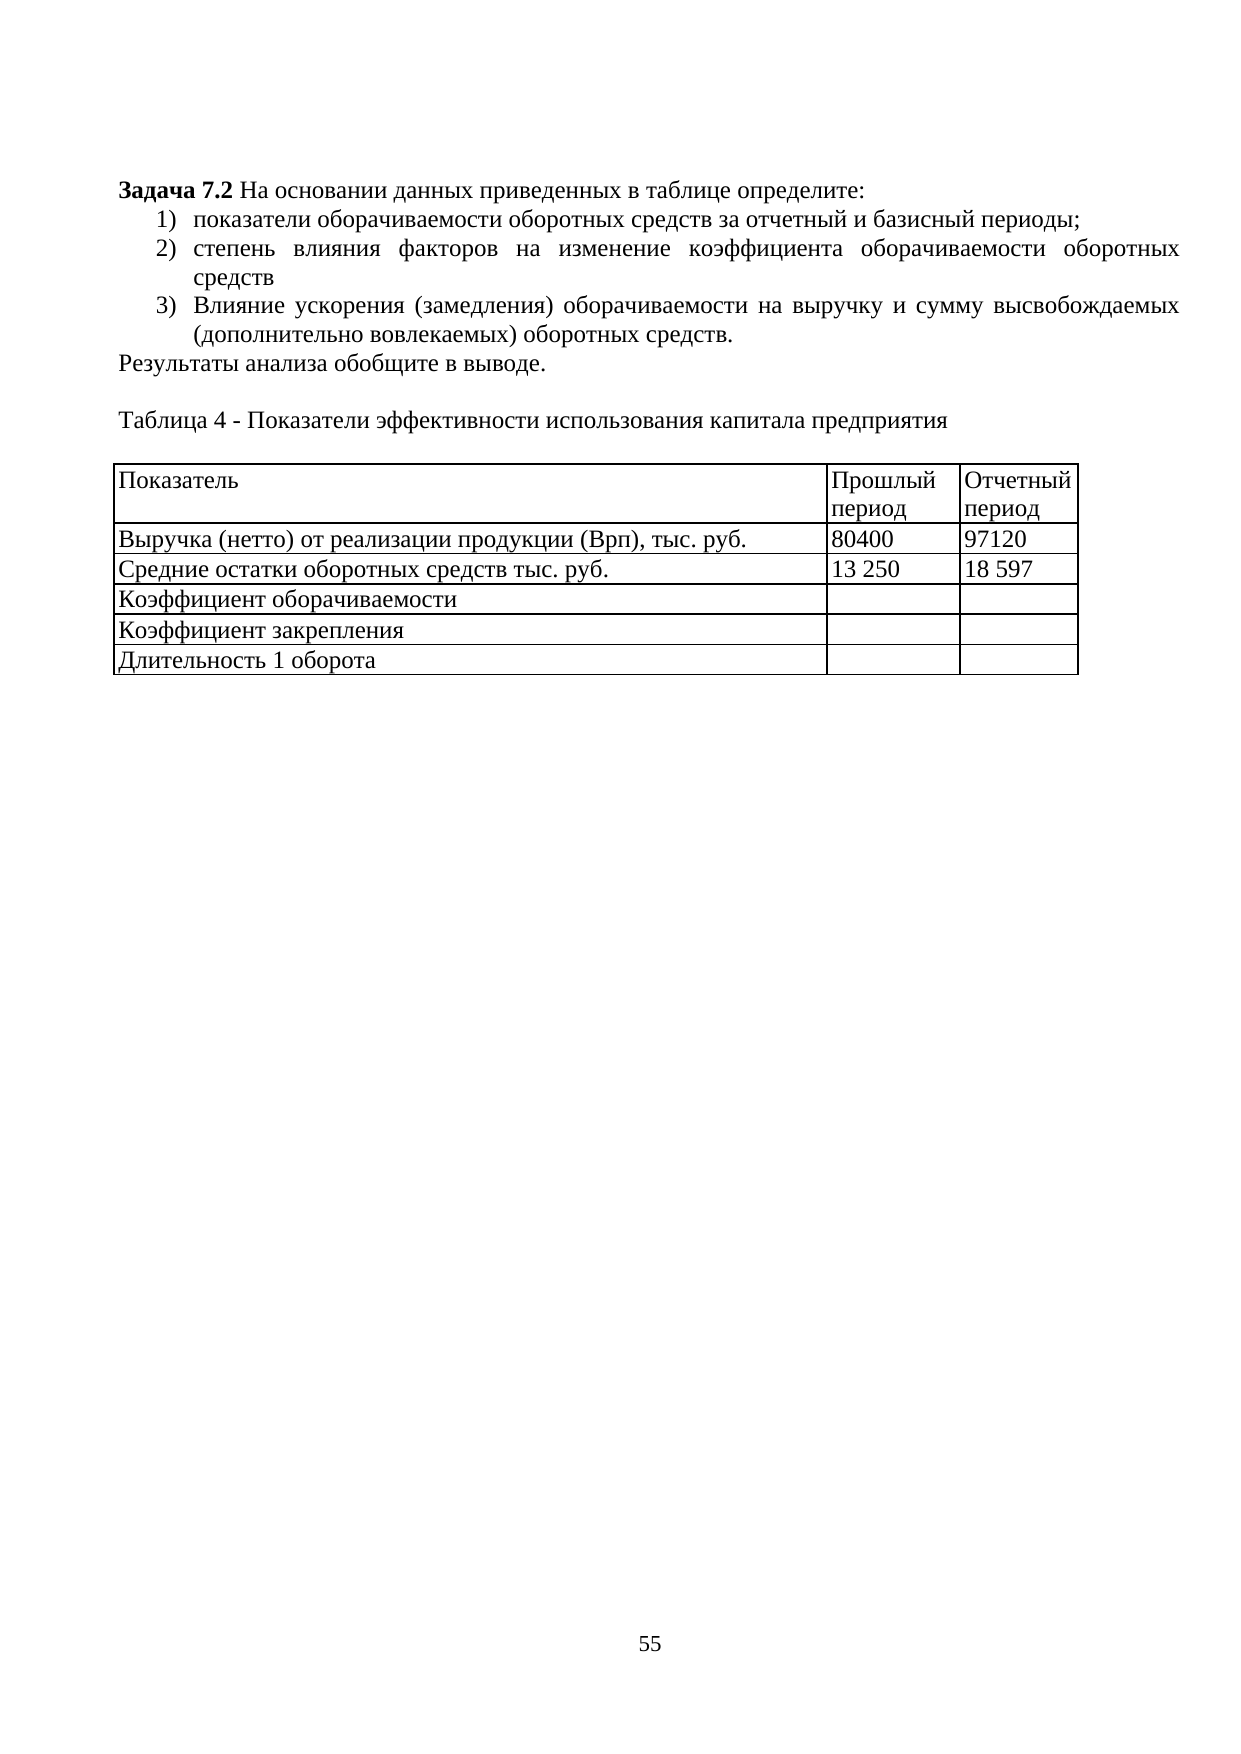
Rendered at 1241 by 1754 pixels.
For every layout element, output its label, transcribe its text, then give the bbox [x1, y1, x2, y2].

table_cell [961, 585, 1077, 613]
table_cell 97120 [961, 524, 1077, 552]
table_cell Длительность 1 оборота [115, 645, 826, 674]
table_cell [828, 585, 959, 613]
table_cell 18 597 [961, 554, 1077, 583]
text Задача 7.2 На основании данных приведенных в таблице определите: [118, 176, 1181, 204]
table_cell [961, 645, 1077, 674]
table_header Прошлый период [828, 465, 959, 522]
table_cell Средние остатки оборотных средств тыс. руб. [115, 554, 826, 583]
list показатели оборачиваемости оборотных средств за отчетный и базисный периоды; [156, 204, 1181, 233]
table_cell [828, 645, 959, 674]
table_cell [961, 615, 1077, 643]
text Результаты анализа обобщите в выводе. [118, 348, 1181, 377]
text Таблица 4 - Показатели эффективности использования капитала предприятия [118, 406, 1181, 434]
table_header Показатель [115, 465, 826, 522]
list степень влияния факторов на изменение коэффициента оборачиваемости оборотных средств [156, 233, 1181, 291]
table_cell [828, 615, 959, 643]
table_cell Выручка (нетто) от реализации продукции (Врп), тыс. руб. [115, 524, 826, 552]
table_header Отчетный период [961, 465, 1077, 522]
list Влияние ускорения (замедления) оборачиваемости на выручку и сумму высвобождаемых (дополнительно вовлекаемых) оборотных средств. [156, 291, 1181, 348]
table_cell Коэффициент закрепления [115, 615, 826, 643]
table_cell Коэффициент оборачиваемости [115, 585, 826, 613]
table_cell 13 250 [828, 554, 959, 583]
table_cell 80400 [828, 524, 959, 552]
